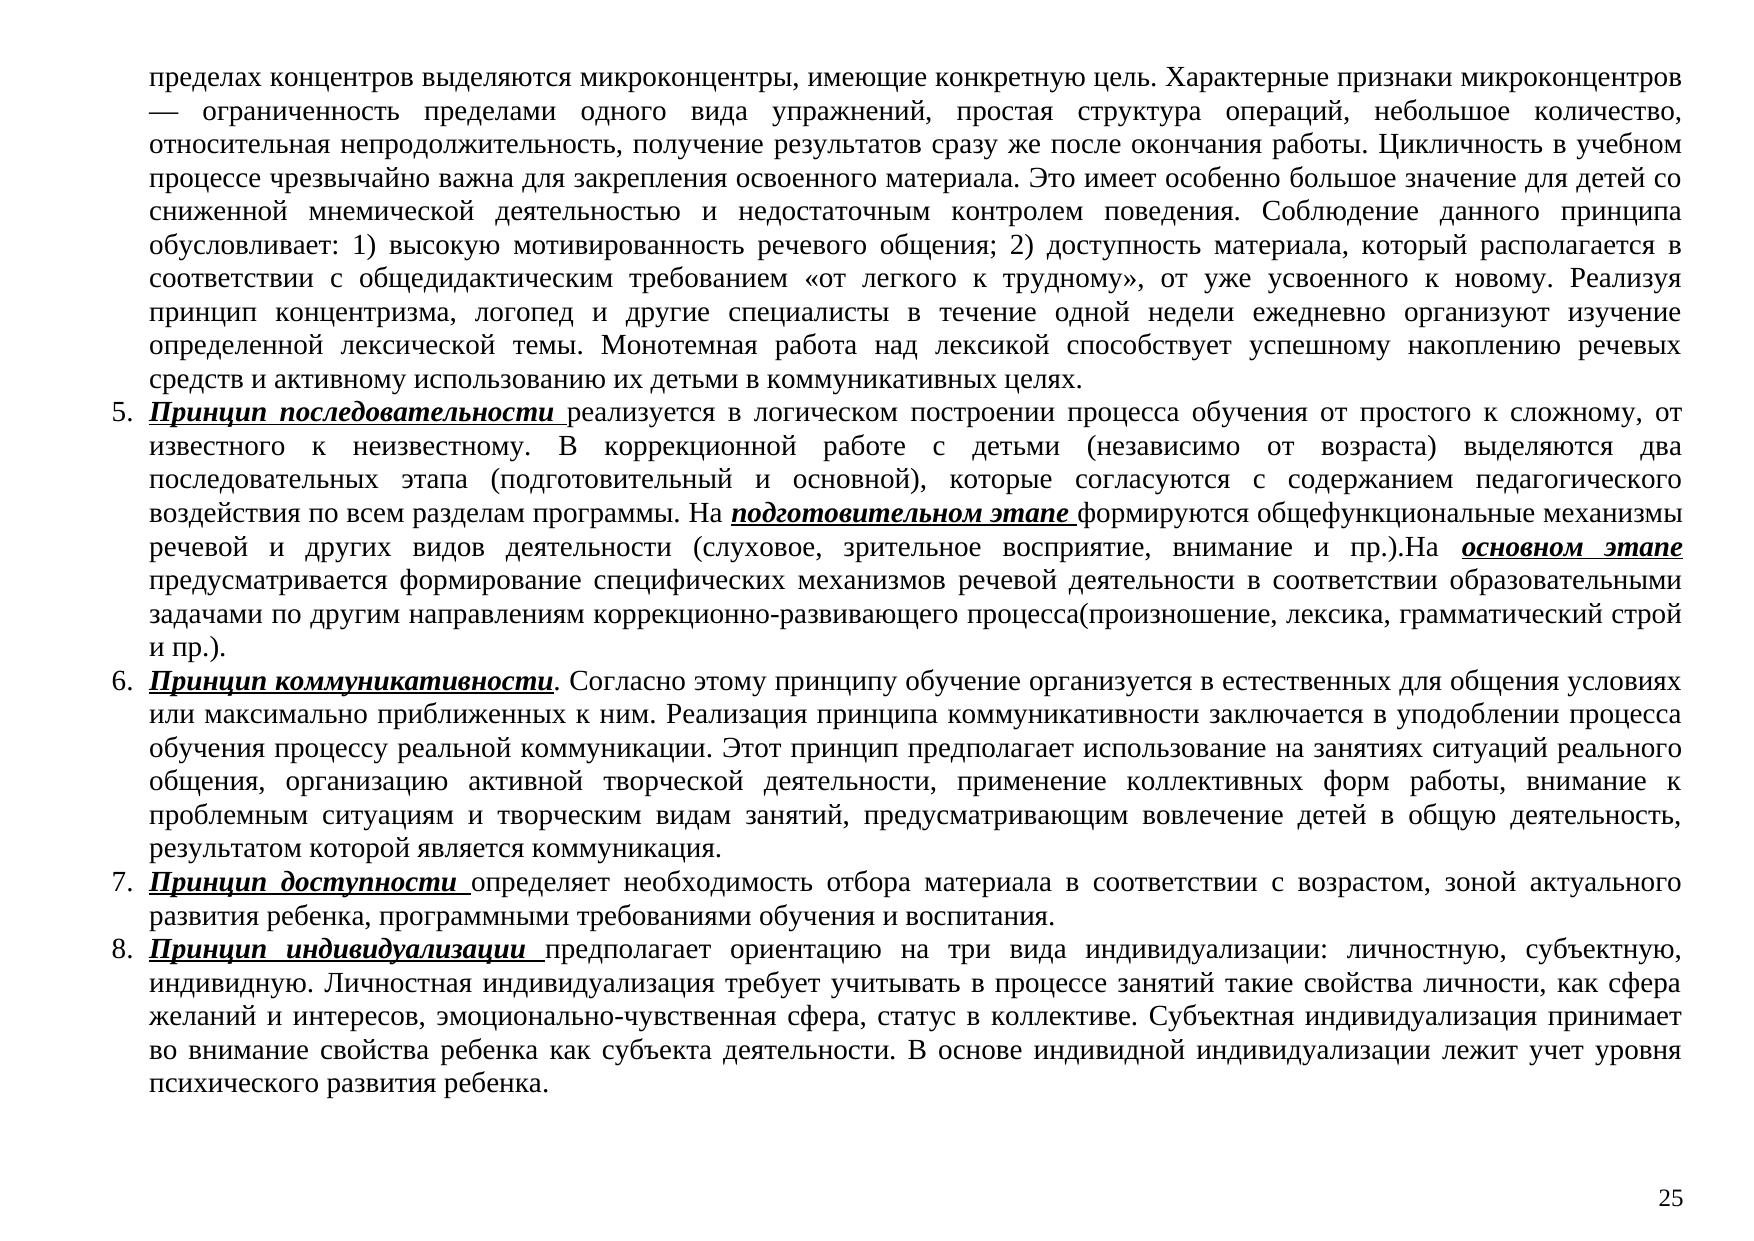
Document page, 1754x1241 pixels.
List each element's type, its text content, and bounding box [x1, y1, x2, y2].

list Принцип индивидуализации предполагает ориентацию на три вида индивидуализации: личностную, субъектную, индивидную. Личностная индивидуализация требует учитывать в процессе занятий такие свойства личности, как сфера желаний и интересов, эмоционально-чувственная сфера, статус в коллективе. Субъектная индивидуализация принимает во внимание свойства ребенка как субъекта деятельности. В основе индивидной индивидуализации лежит учет уровня психического развития ребенка. [111, 931, 1683, 1099]
list Принцип доступности определяет необходимость отбора материала в соответствии с возрастом, зоной актуального развития ребенка, программными требованиями обучения и воспитания. [111, 864, 1683, 931]
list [111, 59, 1683, 394]
list Принцип коммуникативности. Согласно этому принципу обучение организуется в естественных для общения условиях или максимально приближенных к ним. Реализация принципа коммуникативности заключается в уподоблении процесса обучения процессу реальной коммуникации. Этот принцип предполагает использование на занятиях ситуаций реального общения, организацию активной творческой деятельности, применение коллективных форм работы, внимание к проблемным ситуациям и творческим видам занятий, предусматривающим вовлечение детей в общую деятельность, результатом которой является коммуникация. [111, 663, 1683, 864]
list Принцип последовательности реализуется в логическом построении процесса обучения от простого к сложному, от известного к неизвестному. В коррекционной работе с детьми (независимо от возраста) выделяются два последовательных этапа (подготовительный и основной), которые согласуются с содержанием педагогического воздействия по всем разделам программы. На подготовительном этапе формируются общефункциональные механизмы речевой и других видов деятельности (слуховое, зрительное восприятие, внимание и пр.).На основном этапе предусматривается формирование специфических механизмов речевой деятельности в соответствии образовательными задачами по другим направлениям коррекционно-развивающего процесса(произношение, лексика, грамматический строй и пр.). [111, 394, 1683, 663]
